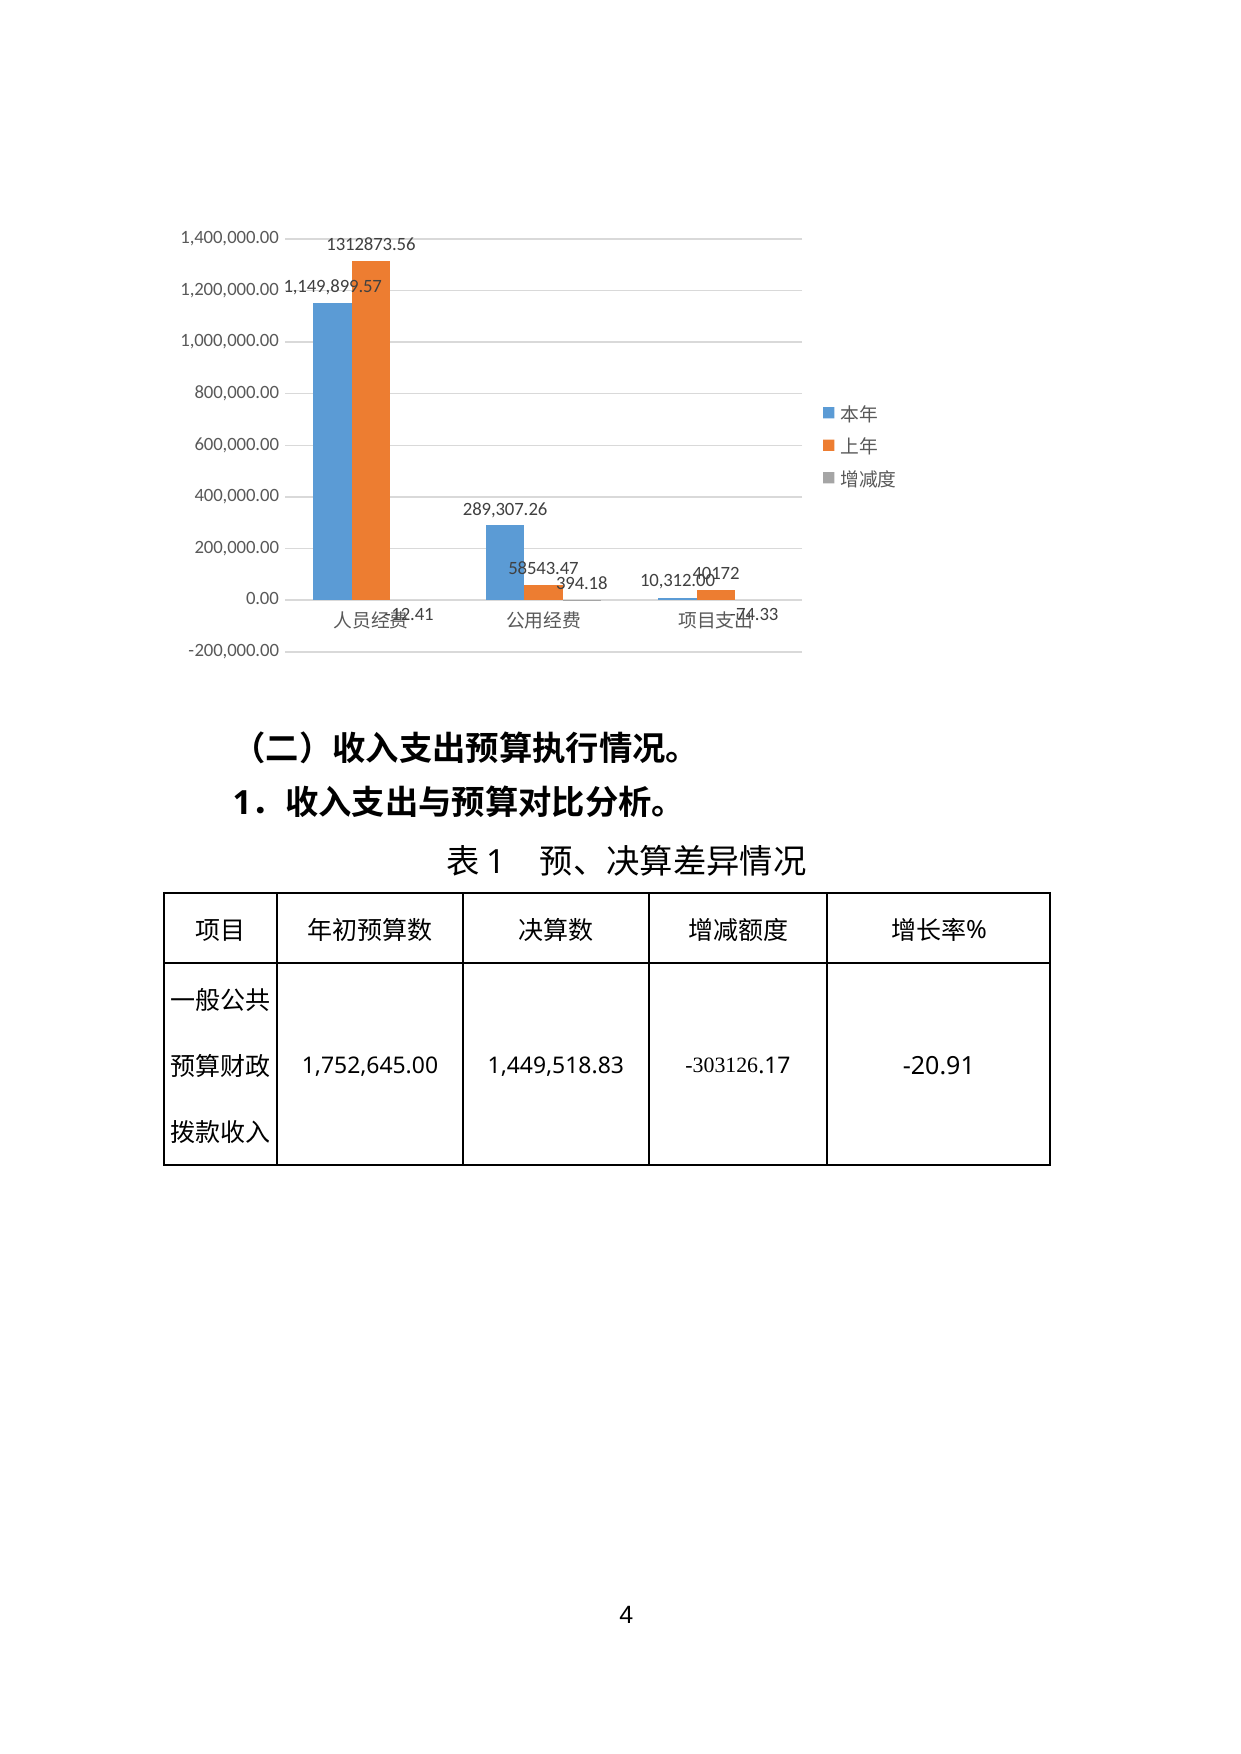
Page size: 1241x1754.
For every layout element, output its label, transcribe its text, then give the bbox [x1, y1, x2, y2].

table_header 项目 [165, 894, 276, 962]
table_header 增长率% [828, 894, 1049, 962]
table_cell 1,752,645.00 [278, 964, 462, 1164]
table_header 年初预算数 [278, 894, 462, 962]
table_cell 1,449,518.83 [464, 964, 648, 1164]
table_cell -20.91 [828, 964, 1049, 1164]
table_header 增减额度 [650, 894, 826, 962]
text （二）收入支出预算执行情况。 [165, 717, 1087, 771]
table_cell 一般公共预算财政拨款收入 [165, 964, 276, 1164]
table_header 决算数 [464, 894, 648, 962]
table_cell -303126.17 [650, 964, 826, 1164]
text 1．收入支出与预算对比分析。 [165, 771, 1087, 826]
text 表1 预、决算差异情况 [165, 826, 1087, 892]
